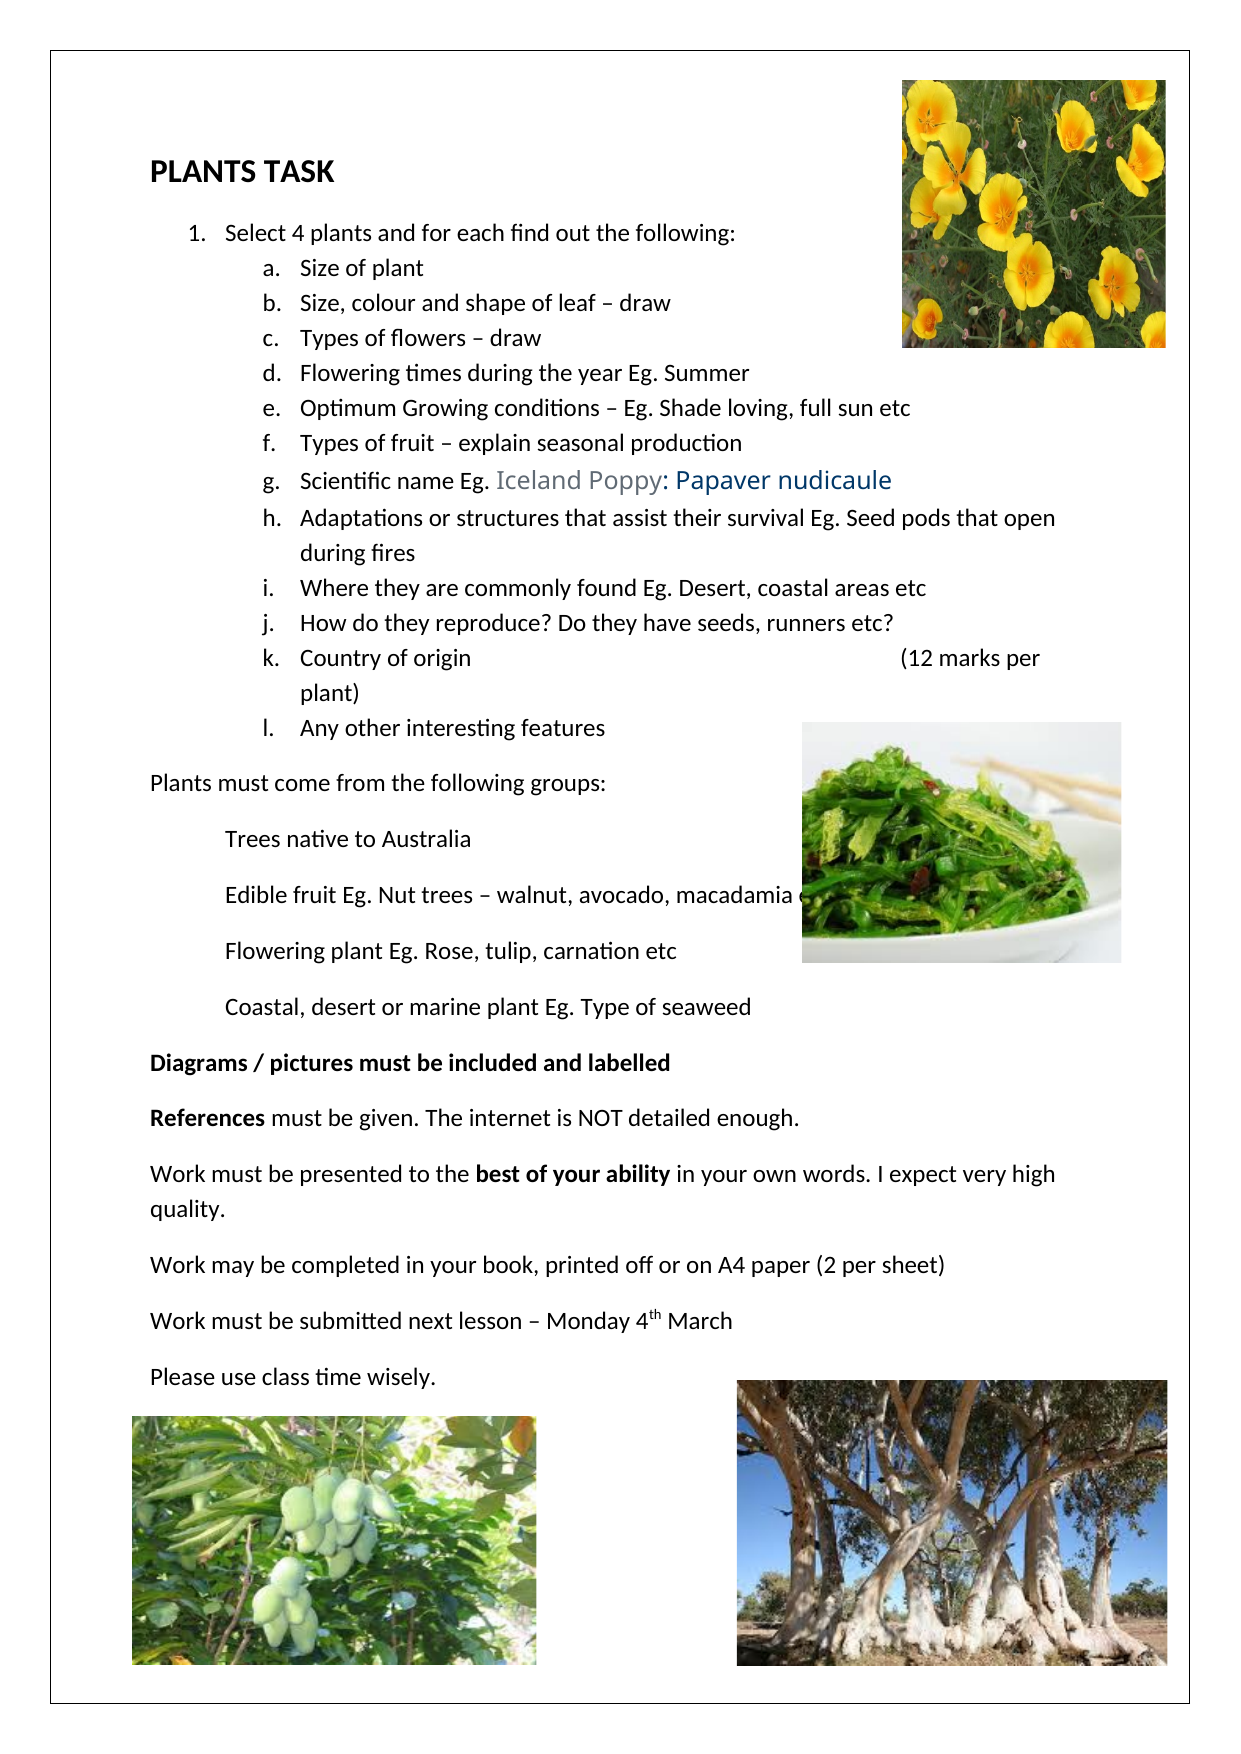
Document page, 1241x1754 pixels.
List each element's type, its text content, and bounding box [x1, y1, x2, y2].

picture [802, 722, 1122, 963]
picture [902, 80, 1166, 348]
text References must be given. The internet is NOT detailed enough. [150, 1103, 1090, 1133]
text Edible fruit Eg. Nut trees – walnut, avocado, macadamia etc [150, 879, 802, 910]
text Flowering plant Eg. Rose, tulip, carnation etc [150, 935, 1090, 966]
text PLANTS TASK [150, 150, 1090, 191]
picture [132, 1416, 537, 1665]
list Optimum Growing conditions – Eg. Shade loving, full sun etc [262, 393, 1090, 423]
list Flowering times during the year Eg. Summer [262, 358, 1090, 388]
list Country of origin (12 marks per plant) [262, 642, 1090, 707]
list Size, colour and shape of leaf – draw [262, 288, 1090, 318]
text Work must be presented to the best of your ability in your own words. I expect very high quality. [150, 1158, 1090, 1224]
list Types of fruit – explain seasonal production [262, 428, 1090, 458]
list Where they are commonly found Eg. Desert, coastal areas etc [262, 572, 1090, 602]
text Diagrams / pictures must be included and labelled [150, 1047, 1090, 1077]
list Select 4 plants and for each find out the following: [187, 218, 1090, 248]
text Please use class time wisely. [150, 1361, 1090, 1391]
list Size of plant [262, 253, 1090, 283]
text Coastal, desert or marine plant Eg. Type of seaweed [150, 991, 1090, 1021]
list How do they reproduce? Do they have seeds, runners etc? [262, 607, 1090, 637]
list Scientific name Eg. Iceland Poppy: Papaver nudicaule [262, 463, 1090, 497]
picture [736, 1380, 1168, 1666]
text Plants must come from the following groups: [150, 768, 802, 798]
list Types of flowers – draw [262, 323, 1090, 353]
text Work must be submitted next lesson – Monday 4th March [150, 1305, 1090, 1336]
list Adaptations or structures that assist their survival Eg. Seed pods that open during fires [262, 502, 1090, 567]
list Any other interesting features [262, 712, 1090, 742]
text Work may be completed in your book, printed off or on A4 paper (2 per sheet) [150, 1249, 1090, 1280]
text Trees native to Australia [150, 823, 802, 854]
